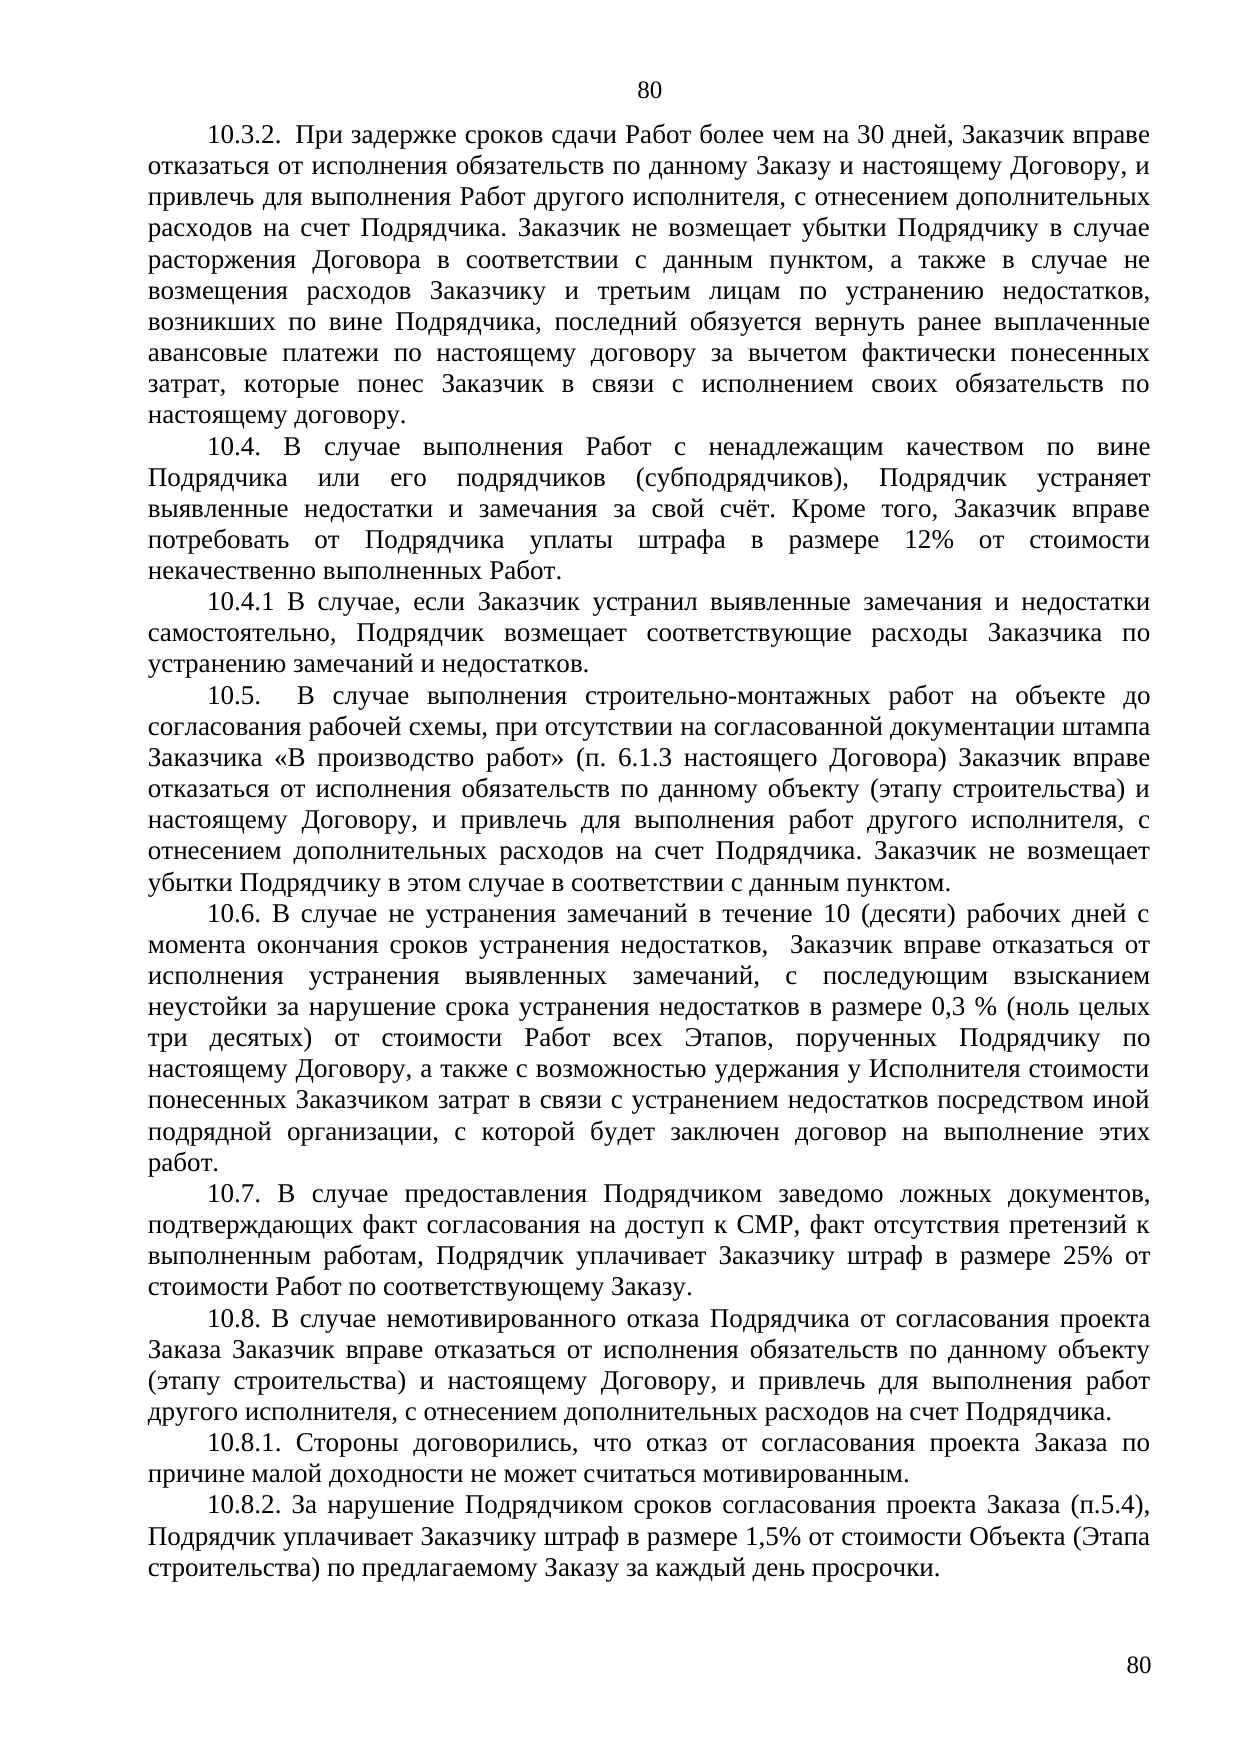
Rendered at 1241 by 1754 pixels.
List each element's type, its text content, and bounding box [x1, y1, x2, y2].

text 10.8.2. За нарушение Подрядчиком сроков согласования проекта Заказа (п.5.4), Подрядчик уплачивает Заказчику штраф в размере 1,5% от стоимости Объекта (Этапа строительства) по предлагаемому Заказу за каждый день просрочки. [148, 1488, 1152, 1582]
text 10.4. В случае выполнения Работ с ненадлежащим качеством по вине Подрядчика или его подрядчиков (субподрядчиков), Подрядчик устраняет выявленные недостатки и замечания за свой счёт. Кроме того, Заказчик вправе потребовать от Подрядчика уплаты штрафа в размере 12% от стоимости некачественно выполненных Работ. [148, 429, 1152, 585]
text 10.7. В случае предоставления Подрядчиком заведомо ложных документов, подтверждающих факт согласования на доступ к СМР, факт отсутствия претензий к выполненным работам, Подрядчик уплачивает Заказчику штраф в размере 25% от стоимости Работ по соответствующему Заказу. [148, 1177, 1152, 1302]
text 10.8.1. Стороны договорились, что отказ от согласования проекта Заказа по причине малой доходности не может считаться мотивированным. [148, 1426, 1152, 1488]
text 10.3.2. При задержке сроков сдачи Работ более чем на 30 дней, Заказчик вправе отказаться от исполнения обязательств по данному Заказу и настоящему Договору, и привлечь для выполнения Работ другого исполнителя, с отнесением дополнительных расходов на счет Подрядчика. Заказчик не возмещает убытки Подрядчику в случае расторжения Договора в соответствии с данным пунктом, а также в случае не возмещения расходов Заказчику и третьим лицам по устранению недостатков, возникших по вине Подрядчика, последний обязуется вернуть ранее выплаченные авансовые платежи по настоящему договору за вычетом фактически понесенных затрат, которые понес Заказчик в связи с исполнением своих обязательств по настоящему договору. [148, 118, 1152, 429]
text 10.6. В случае не устранения замечаний в течение 10 (десяти) рабочих дней с момента окончания сроков устранения недостатков, Заказчик вправе отказаться от исполнения устранения выявленных замечаний, с последующим взысканием неустойки за нарушение срока устранения недостатков в размере 0,3 % (ноль целых три десятых) от стоимости Работ всех Этапов, порученных Подрядчику по настоящему Договору, а также с возможностью удержания у Исполнителя стоимости понесенных Заказчиком затрат в связи с устранением недостатков посредством иной подрядной организации, с которой будет заключен договор на выполнение этих работ. [148, 897, 1152, 1177]
text 10.5. В случае выполнения строительно-монтажных работ на объекте до согласования рабочей схемы, при отсутствии на согласованной документации штампа Заказчика «В производство работ» (п. 6.1.3 настоящего Договора) Заказчик вправе отказаться от исполнения обязательств по данному объекту (этапу строительства) и настоящему Договору, и привлечь для выполнения работ другого исполнителя, с отнесением дополнительных расходов на счет Подрядчика. Заказчик не возмещает убытки Подрядчику в этом случае в соответствии с данным пунктом. [148, 679, 1152, 897]
text 10.8. В случае немотивированного отказа Подрядчика от согласования проекта Заказа Заказчик вправе отказаться от исполнения обязательств по данному объекту (этапу строительства) и настоящему Договору, и привлечь для выполнения работ другого исполнителя, с отнесением дополнительных расходов на счет Подрядчика. [148, 1302, 1152, 1426]
text 10.4.1 В случае, если Заказчик устранил выявленные замечания и недостатки самостоятельно, Подрядчик возмещает соответствующие расходы Заказчика по устранению замечаний и недостатков. [148, 585, 1152, 679]
